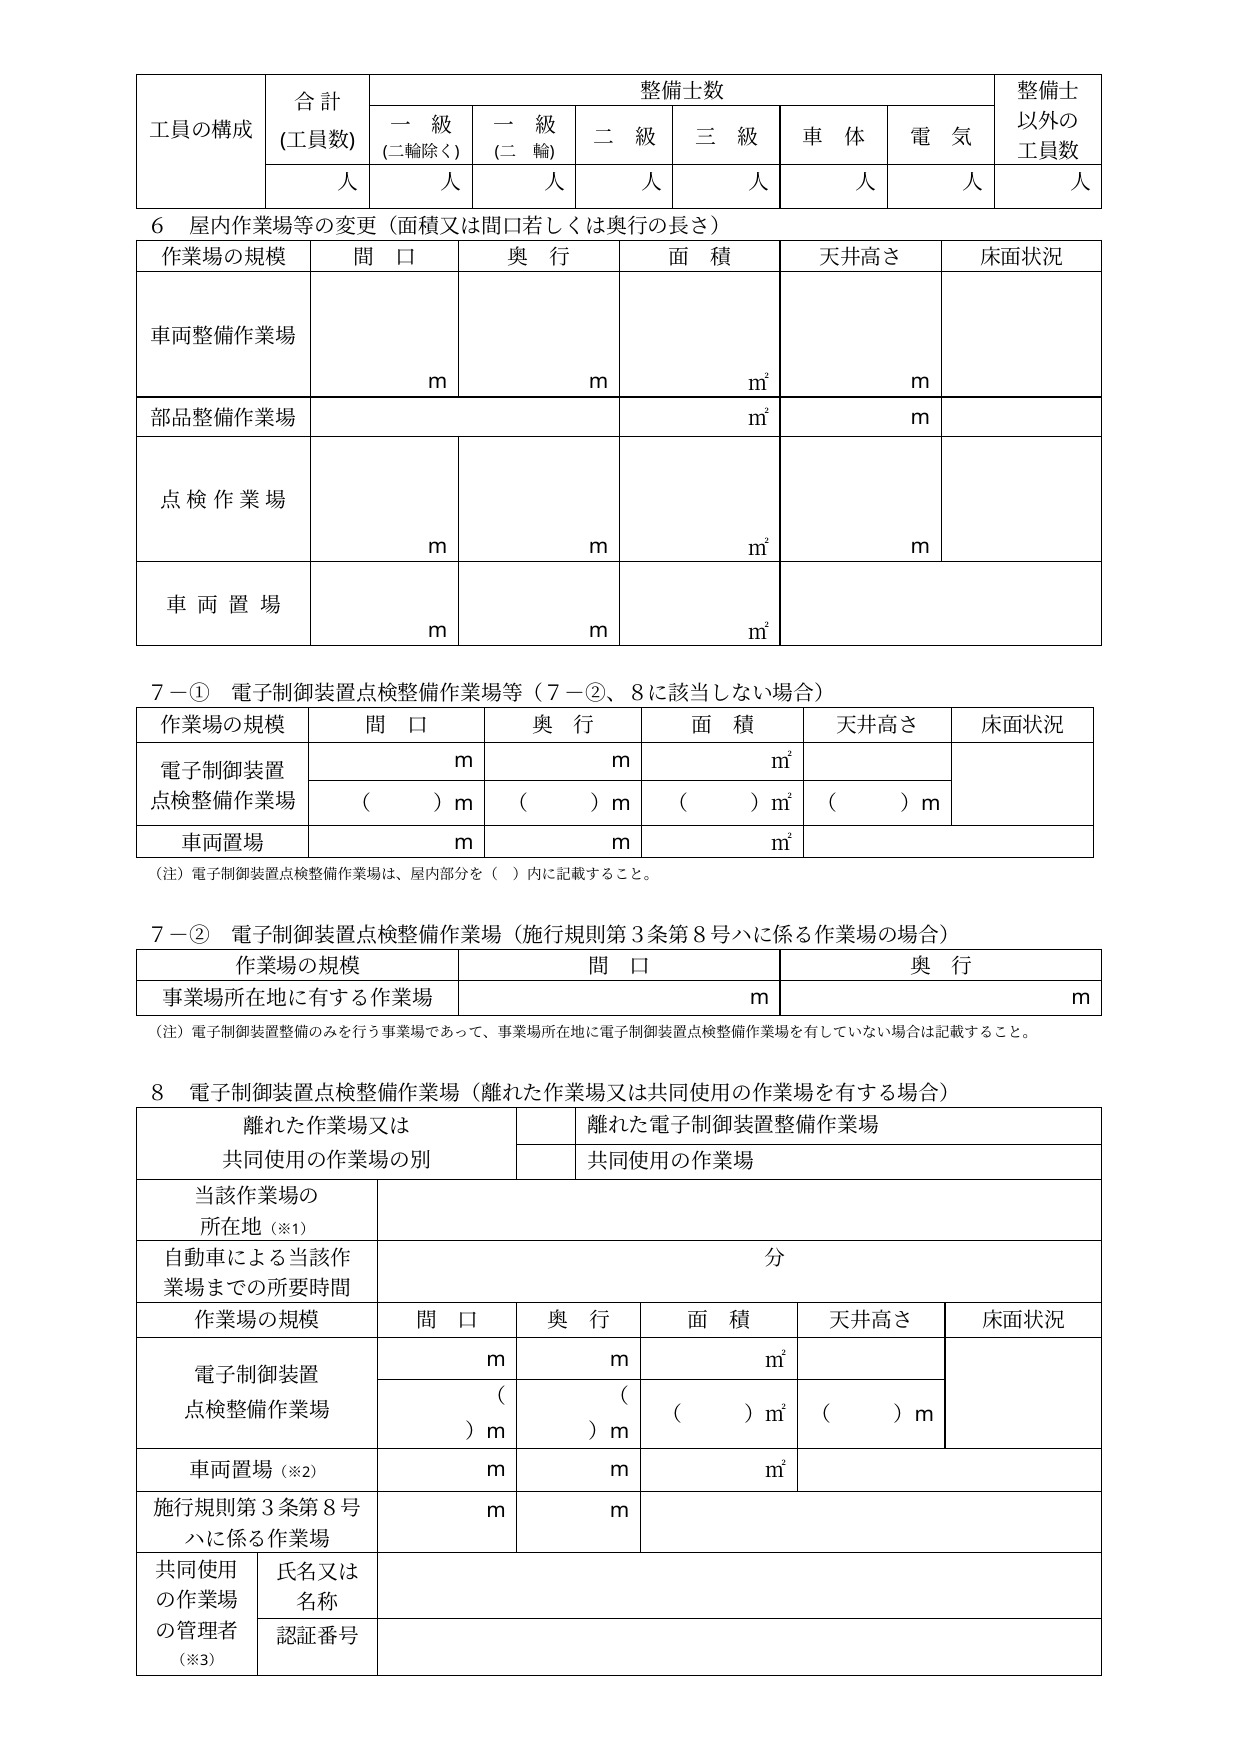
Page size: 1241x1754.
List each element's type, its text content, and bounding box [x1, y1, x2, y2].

table_cell 間 口 [378, 1303, 516, 1337]
table_cell [620, 562, 779, 614]
text （注）電子制御装置点検整備作業場は、屋内部分を（ ）内に記載すること。 [148, 858, 1092, 888]
table_cell 点 検 作 業 場 [137, 437, 310, 561]
table_cell m [459, 365, 619, 396]
table_cell 一 級 (二輪除く) [370, 106, 472, 164]
table_cell ㎡ [620, 365, 779, 396]
table_cell [798, 1338, 944, 1378]
table_cell ㎡ [620, 614, 779, 645]
table_cell 二 級 [576, 106, 672, 164]
table_cell [459, 437, 619, 530]
table_cell 作業場の規模 [137, 1303, 377, 1337]
table_header 床面状況 [942, 241, 1101, 271]
table_cell 電子制御装置 点検整備作業場 [137, 743, 308, 825]
table_cell 事業場所在地に有する作業場 [137, 981, 458, 1015]
table_cell m [311, 614, 458, 645]
table_cell m [1060, 981, 1101, 1015]
table_cell 奥 行 [517, 1303, 640, 1337]
table_header 奥 行 [459, 241, 619, 271]
table_cell 人 [473, 165, 575, 208]
table_header 離れた作業場又は 共同使用の作業場の別 [137, 1108, 516, 1179]
table_cell m [781, 398, 941, 436]
table_cell [942, 437, 1101, 561]
table_cell [804, 826, 1093, 857]
table_cell 部品整備作業場 [137, 398, 310, 436]
text （注）電子制御装置整備のみを行う事業場であって、事業場所在地に電子制御装置点検整備作業場を有していない場合は記載すること。 [148, 1016, 1092, 1046]
table_cell ㎡ [641, 1338, 797, 1378]
table_cell m [738, 981, 779, 1015]
table_cell m [517, 1338, 640, 1378]
table_cell （ ）m [309, 781, 484, 825]
table_cell 分 [753, 1241, 1101, 1302]
table_cell （ ）m [798, 1380, 944, 1448]
table_cell 面 積 [641, 1303, 797, 1337]
table_header 間 口 [311, 241, 458, 271]
table_cell 人 [781, 165, 887, 208]
table_header 作業場の規模 [137, 708, 308, 742]
table_cell m [485, 743, 641, 780]
text ７－② 電子制御装置点検整備作業場（施行規則第３条第８号ハに係る作業場の場合） [148, 918, 1092, 948]
table_cell ㎡ [641, 1449, 797, 1491]
table_cell [378, 1619, 1101, 1674]
table_header 面 積 [642, 708, 803, 742]
table_cell 三 級 [673, 106, 779, 164]
table_cell 電子制御装置 点検整備作業場 [137, 1338, 377, 1448]
table_cell [459, 981, 738, 1015]
table_cell m [517, 1449, 640, 1491]
table_cell [804, 743, 951, 780]
table_cell 人 [266, 165, 369, 208]
table_cell ㎡ [620, 530, 779, 561]
table_cell （ ）㎡ [641, 1380, 797, 1448]
table_cell m [459, 614, 619, 645]
table_cell [942, 398, 1101, 436]
table_cell m [781, 365, 941, 396]
table_header 天井高さ [781, 241, 941, 271]
table_header 床面状況 [952, 708, 1093, 742]
table_header 奥 行 [781, 950, 1101, 980]
table_cell [781, 981, 1060, 1015]
table_cell [459, 272, 619, 365]
table_cell [311, 272, 458, 365]
table_header 整備士数 [370, 75, 994, 105]
table_cell [641, 1492, 1101, 1552]
table_cell 車 両 置 場 [137, 562, 310, 645]
table_cell 認証番号 [258, 1619, 377, 1674]
table_cell 車 体 [781, 106, 887, 164]
table_header 面 積 [620, 241, 779, 271]
table_cell 当該作業場の 所在地（※1） [137, 1180, 377, 1240]
table_cell 共同使用 の作業場 の管理者 （※3） [137, 1553, 257, 1674]
table_cell m [309, 826, 484, 857]
table_cell 車両置場（※2） [137, 1449, 377, 1491]
table_header 奥 行 [485, 708, 641, 742]
table_cell 電 気 [888, 106, 994, 164]
table_cell m [459, 530, 619, 561]
table_header 作業場の規模 [137, 241, 310, 271]
table_cell ㎡ [642, 743, 803, 780]
table_cell m [781, 530, 941, 561]
table_cell [517, 1145, 575, 1179]
table_cell （ ）m [804, 781, 951, 825]
table_header 整備士 以外の 工員数 [995, 75, 1101, 164]
table_cell 人 [888, 165, 994, 208]
table_cell 人 [995, 165, 1101, 208]
table_cell 人 [673, 165, 779, 208]
table_cell 天井高さ [798, 1303, 944, 1337]
table_cell [311, 398, 619, 436]
table_cell （ ）m [485, 781, 641, 825]
table_cell [620, 272, 779, 365]
table_header [517, 1108, 575, 1143]
table_cell 人 [576, 165, 672, 208]
text ８ 電子制御装置点検整備作業場（離れた作業場又は共同使用の作業場を有する場合） [148, 1077, 1092, 1107]
table_cell 一 級 (二 輪) [473, 106, 575, 164]
table_cell m [378, 1338, 516, 1378]
table_header 合 計 (工員数) [266, 75, 369, 164]
table_cell ㎡ [642, 826, 803, 857]
table_cell （ ）m [517, 1380, 640, 1448]
table_cell [798, 1449, 1101, 1491]
table_cell [378, 1553, 1101, 1618]
table_header 間 口 [309, 708, 484, 742]
table_header 工員の構成 [137, 75, 265, 208]
table_cell 人 [370, 165, 472, 208]
table_header 間 口 [459, 950, 779, 980]
table_cell m [517, 1492, 640, 1552]
table_cell m [311, 365, 458, 396]
table_cell ㎡ [620, 398, 779, 436]
text ６ 屋内作業場等の変更（面積又は間口若しくは奥行の長さ） [148, 209, 1092, 239]
table_cell [311, 437, 458, 530]
table_header 作業場の規模 [137, 950, 458, 980]
table_cell （ ）㎡ [642, 781, 803, 825]
table_cell [781, 272, 941, 365]
table_cell m [311, 530, 458, 561]
table_cell [781, 562, 1101, 645]
table_cell [378, 1180, 1101, 1240]
table_cell 自動車による当該作 業場までの所要時間 [137, 1241, 377, 1302]
table_header 離れた電子制御装置整備作業場 [576, 1108, 1101, 1143]
table_cell 床面状況 [946, 1303, 1101, 1337]
table_cell m [309, 743, 484, 780]
table_cell 施行規則第３条第８号ハに係る作業場 [137, 1492, 377, 1552]
table_cell （ ）m [378, 1380, 516, 1448]
table_cell [946, 1338, 1101, 1448]
table_cell [620, 437, 779, 530]
table_cell 車両整備作業場 [137, 272, 310, 396]
table_cell 共同使用の作業場 [576, 1145, 1101, 1179]
table_cell [459, 562, 619, 614]
table_cell [942, 272, 1101, 396]
table_cell 氏名又は 名称 [258, 1553, 377, 1618]
table_cell [378, 1241, 753, 1302]
table_cell [311, 562, 458, 614]
table_cell m [378, 1449, 516, 1491]
table_cell [952, 743, 1093, 825]
table_cell m [485, 826, 641, 857]
table_cell 車両置場 [137, 826, 308, 857]
table_cell m [378, 1492, 516, 1552]
text ７－① 電子制御装置点検整備作業場等（７－②、８に該当しない場合） [148, 676, 1092, 707]
table_header 天井高さ [804, 708, 951, 742]
table_cell [781, 437, 941, 530]
